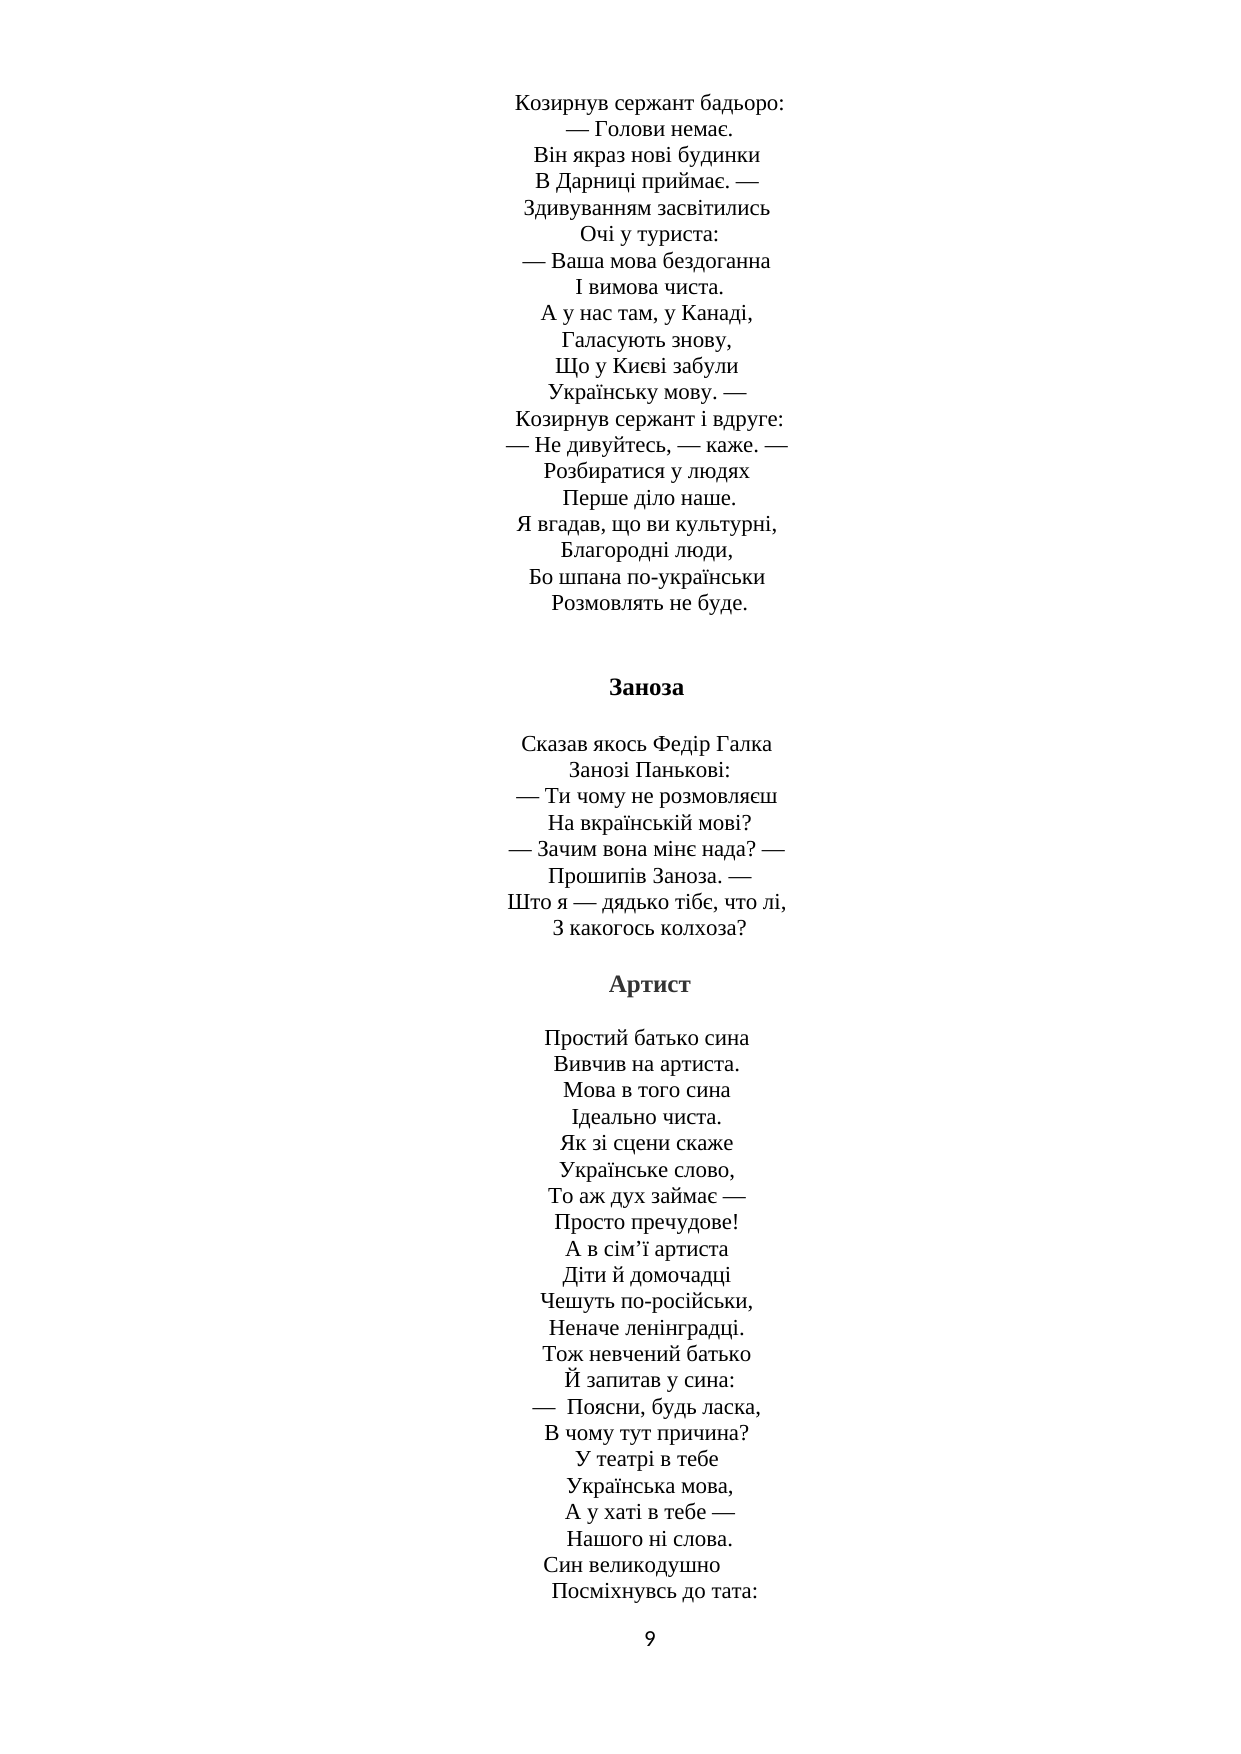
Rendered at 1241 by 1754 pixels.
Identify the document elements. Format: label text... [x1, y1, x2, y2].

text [148, 88, 1152, 672]
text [148, 1024, 1152, 1604]
text Заноза Сказав якось Федір Галка Занозі Панькові: — Ти чому не розмовляєш На вкраїнській мові? — Зачим вона мінє нада? — Прошипів Заноза. — Што я — дядько тібє, что лі, З какогось колхоза? [148, 672, 1152, 969]
text Артист [148, 969, 1152, 997]
